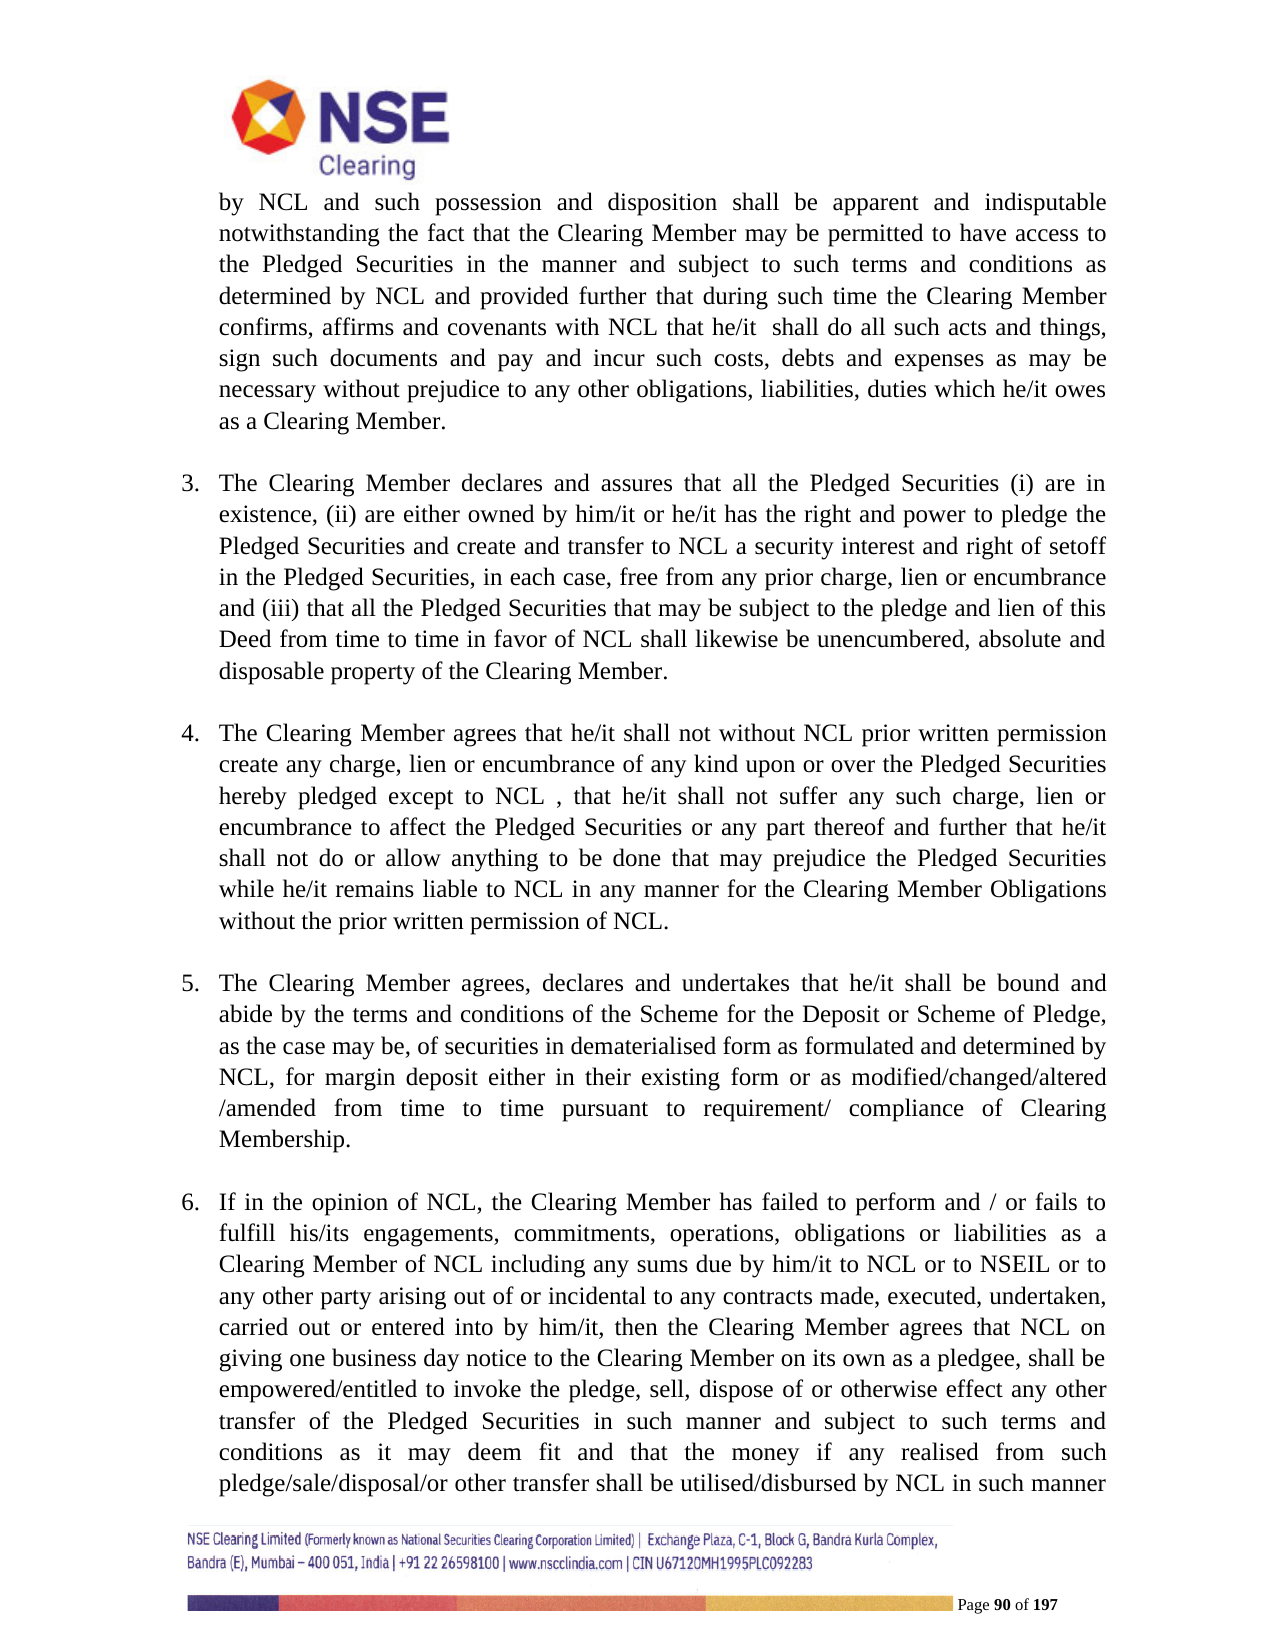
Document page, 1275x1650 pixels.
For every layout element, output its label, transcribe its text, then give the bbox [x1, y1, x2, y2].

picture [187, 75, 493, 185]
list The Clearing Member agrees, declares and undertakes that he/it shall be bound and abide by the terms and conditions of the Scheme for the Deposit or Scheme of Pledge, as the case may be, of securities in dematerialised form as formulated and determined by NCL, for margin deposit either in their existing form or as modified/changed/altered /amended from time to time pursuant to requirement/ compliance of Clearing Membership. [181, 966, 1107, 1153]
picture [187, 1525, 954, 1611]
list The Clearing Member declares and assures that all the Pledged Securities (i) are in existence, (ii) are either owned by him/it or he/it has the right and power to pledge the Pledged Securities and create and transfer to NCL a security interest and right of setoff in the Pledged Securities, in each case, free from any prior charge, lien or encumbrance and (iii) that all the Pledged Securities that may be subject to the pledge and lien of this Deed from time to time in favor of NCL shall likewise be unencumbered, absolute and disposable property of the Clearing Member. [181, 466, 1107, 684]
list The Clearing Member agrees that he/it shall not without NCL prior written permission create any charge, lien or encumbrance of any kind upon or over the Pledged Securities hereby pledged except to NCL , that he/it shall not suffer any such charge, lien or encumbrance to affect the Pledged Securities or any part thereof and further that he/it shall not do or allow anything to be done that may prejudice the Pledged Securities while he/it remains liable to NCL in any manner for the Clearing Member Obligations without the prior written permission of NCL. [181, 716, 1107, 934]
